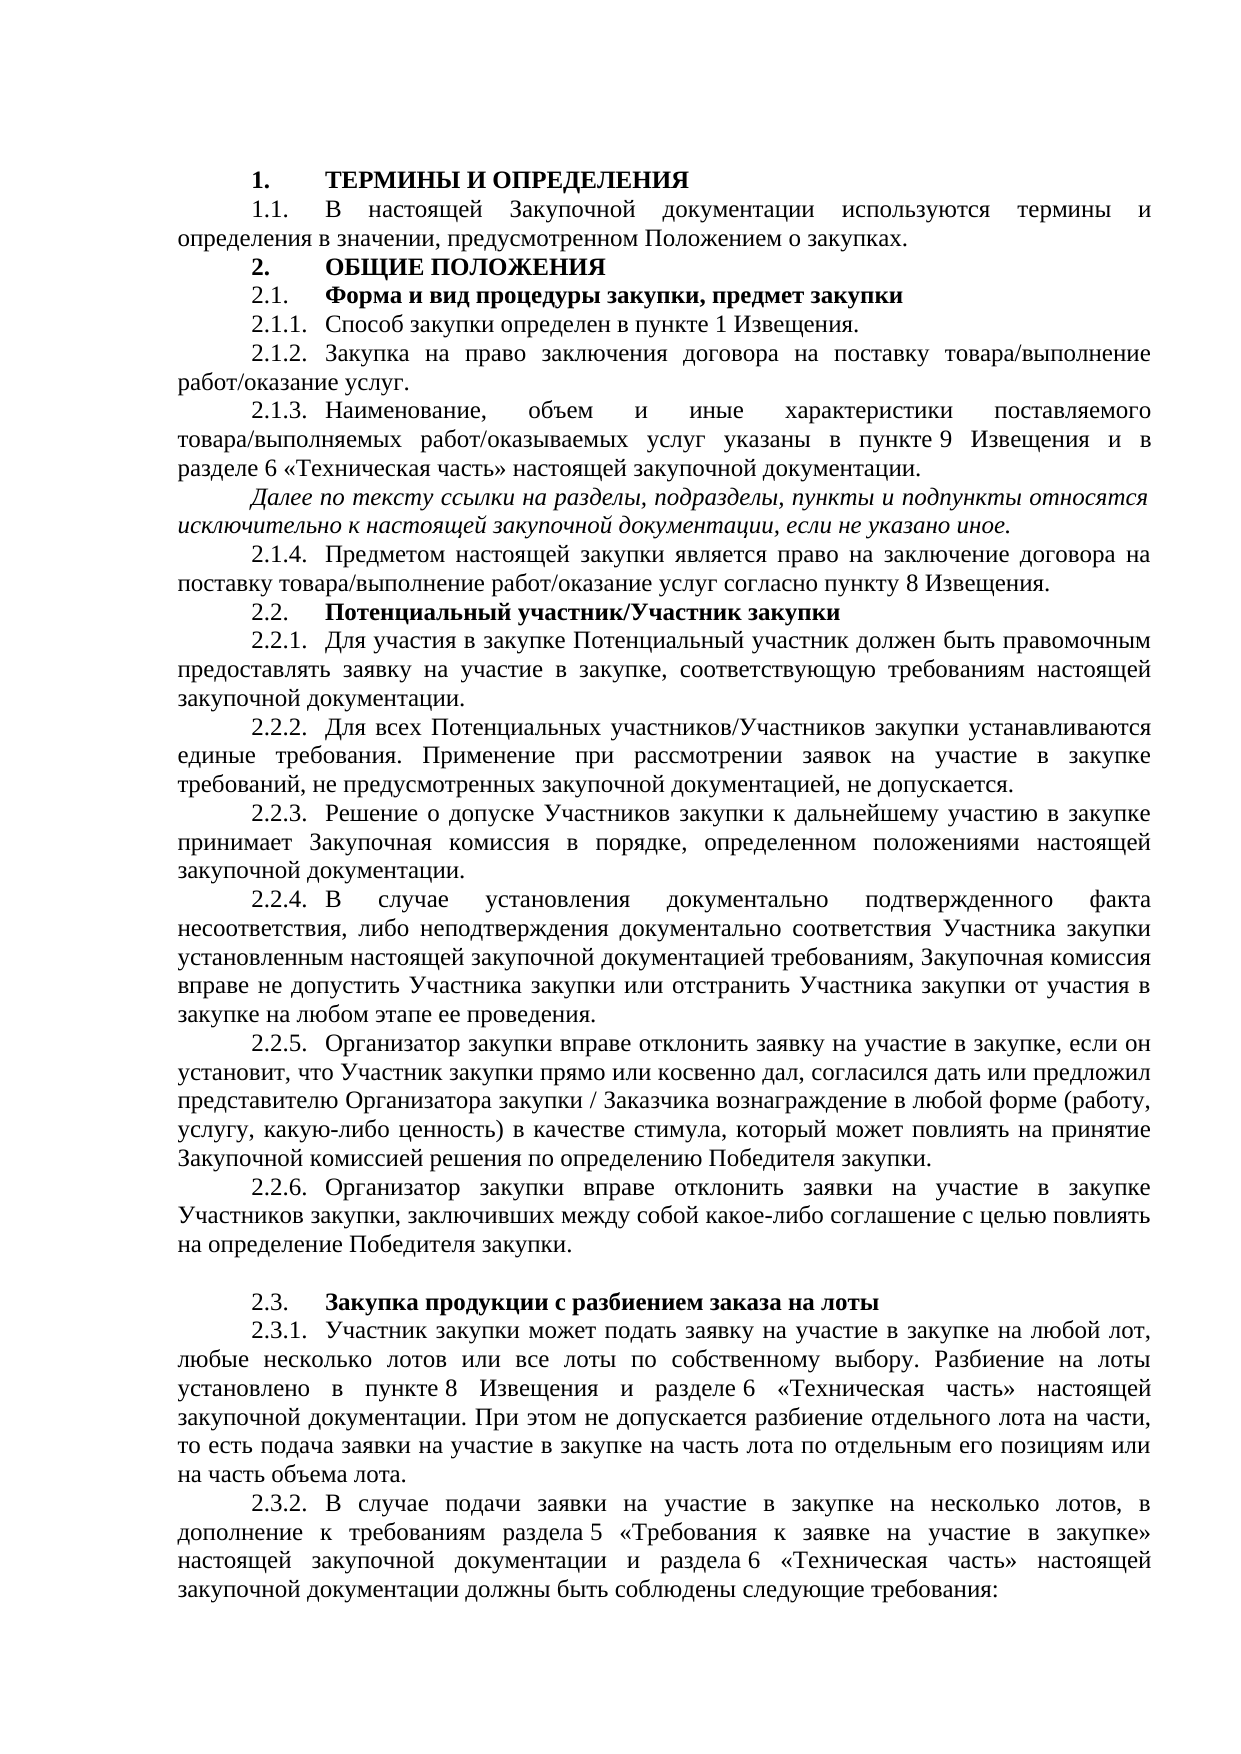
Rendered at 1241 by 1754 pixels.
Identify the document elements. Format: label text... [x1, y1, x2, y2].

list ТЕРМИНЫ И ОПРЕДЕЛЕНИЯ [177, 166, 1152, 194]
list Для участия в закупке Потенциальный участник должен быть правомочным предоставлять заявку на участие в закупке, соответствующую требованиям настоящей закупочной документации. [177, 626, 1152, 712]
list В случае подачи заявки на участие в закупке на несколько лотов, в дополнение к требованиям раздела 5 «Требования к заявке на участие в закупке» настоящей закупочной документации и раздела 6 «Техническая часть» настоящей закупочной документации должны быть соблюдены следующие требования: [177, 1488, 1152, 1603]
list Закупка на право заключения договора на поставку товара/выполнение работ/оказание услуг. [177, 338, 1152, 396]
list Способ закупки определен в пункте 1 Извещения. [177, 309, 1152, 338]
list Потенциальный участник/Участник закупки [177, 597, 1152, 626]
list Участник закупки может подать заявку на участие в закупке на любой лот, любые несколько лотов или все лоты по собственному выбору. Разбиение на лоты установлено в пункте 8 Извещения и разделе 6 «Техническая часть» настоящей закупочной документации. При этом не допускается разбиение отдельного лота на части, то есть подача заявки на участие в закупке на часть лота по отдельным его позициям или на часть объема лота. [177, 1316, 1152, 1488]
list Решение о допуске Участников закупки к дальнейшему участию в закупке принимает Закупочная комиссия в порядке, определенном положениями настоящей закупочной документации. [177, 798, 1152, 884]
text Далее по тексту ссылки на разделы, подразделы, пункты и подпункты относятся исключительно к настоящей закупочной документации, если не указано иное. [177, 482, 1152, 539]
list Предметом настоящей закупки является право на заключение договора на поставку товара/выполнение работ/оказание услуг согласно пункту 8 Извещения. [177, 539, 1152, 597]
list Наименование, объем и иные характеристики поставляемого товара/выполняемых работ/оказываемых услуг указаны в пункте 9 Извещения и в разделе 6 «Техническая часть» настоящей закупочной документации. [177, 396, 1152, 482]
list В настоящей Закупочной документации используются термины и определения в значении, предусмотренном Положением о закупках. [177, 194, 1152, 252]
list Форма и вид процедуры закупки, предмет закупки [177, 281, 1152, 309]
list Для всех Потенциальных участников/Участников закупки устанавливаются единые требования. Применение при рассмотрении заявок на участие в закупке требований, не предусмотренных закупочной документацией, не допускается. [177, 712, 1152, 798]
list Закупка продукции с разбиением заказа на лоты [177, 1287, 1152, 1316]
list ОБЩИЕ ПОЛОЖЕНИЯ [177, 252, 1152, 281]
list Организатор закупки вправе отклонить заявки на участие в закупке Участников закупки, заключивших между собой какое-либо соглашение с целью повлиять на определение Победителя закупки. [177, 1172, 1152, 1258]
list Организатор закупки вправе отклонить заявку на участие в закупке, если он установит, что Участник закупки прямо или косвенно дал, согласился дать или предложил представителю Организатора закупки / Заказчика вознаграждение в любой форме (работу, услугу, какую-либо ценность) в качестве стимула, который может повлиять на принятие Закупочной комиссией решения по определению Победителя закупки. [177, 1028, 1152, 1172]
list В случае установления документально подтвержденного факта несоответствия, либо неподтверждения документально соответствия Участника закупки установленным настоящей закупочной документацией требованиям, Закупочная комиссия вправе не допустить Участника закупки или отстранить Участника закупки от участия в закупке на любом этапе ее проведения. [177, 884, 1152, 1028]
